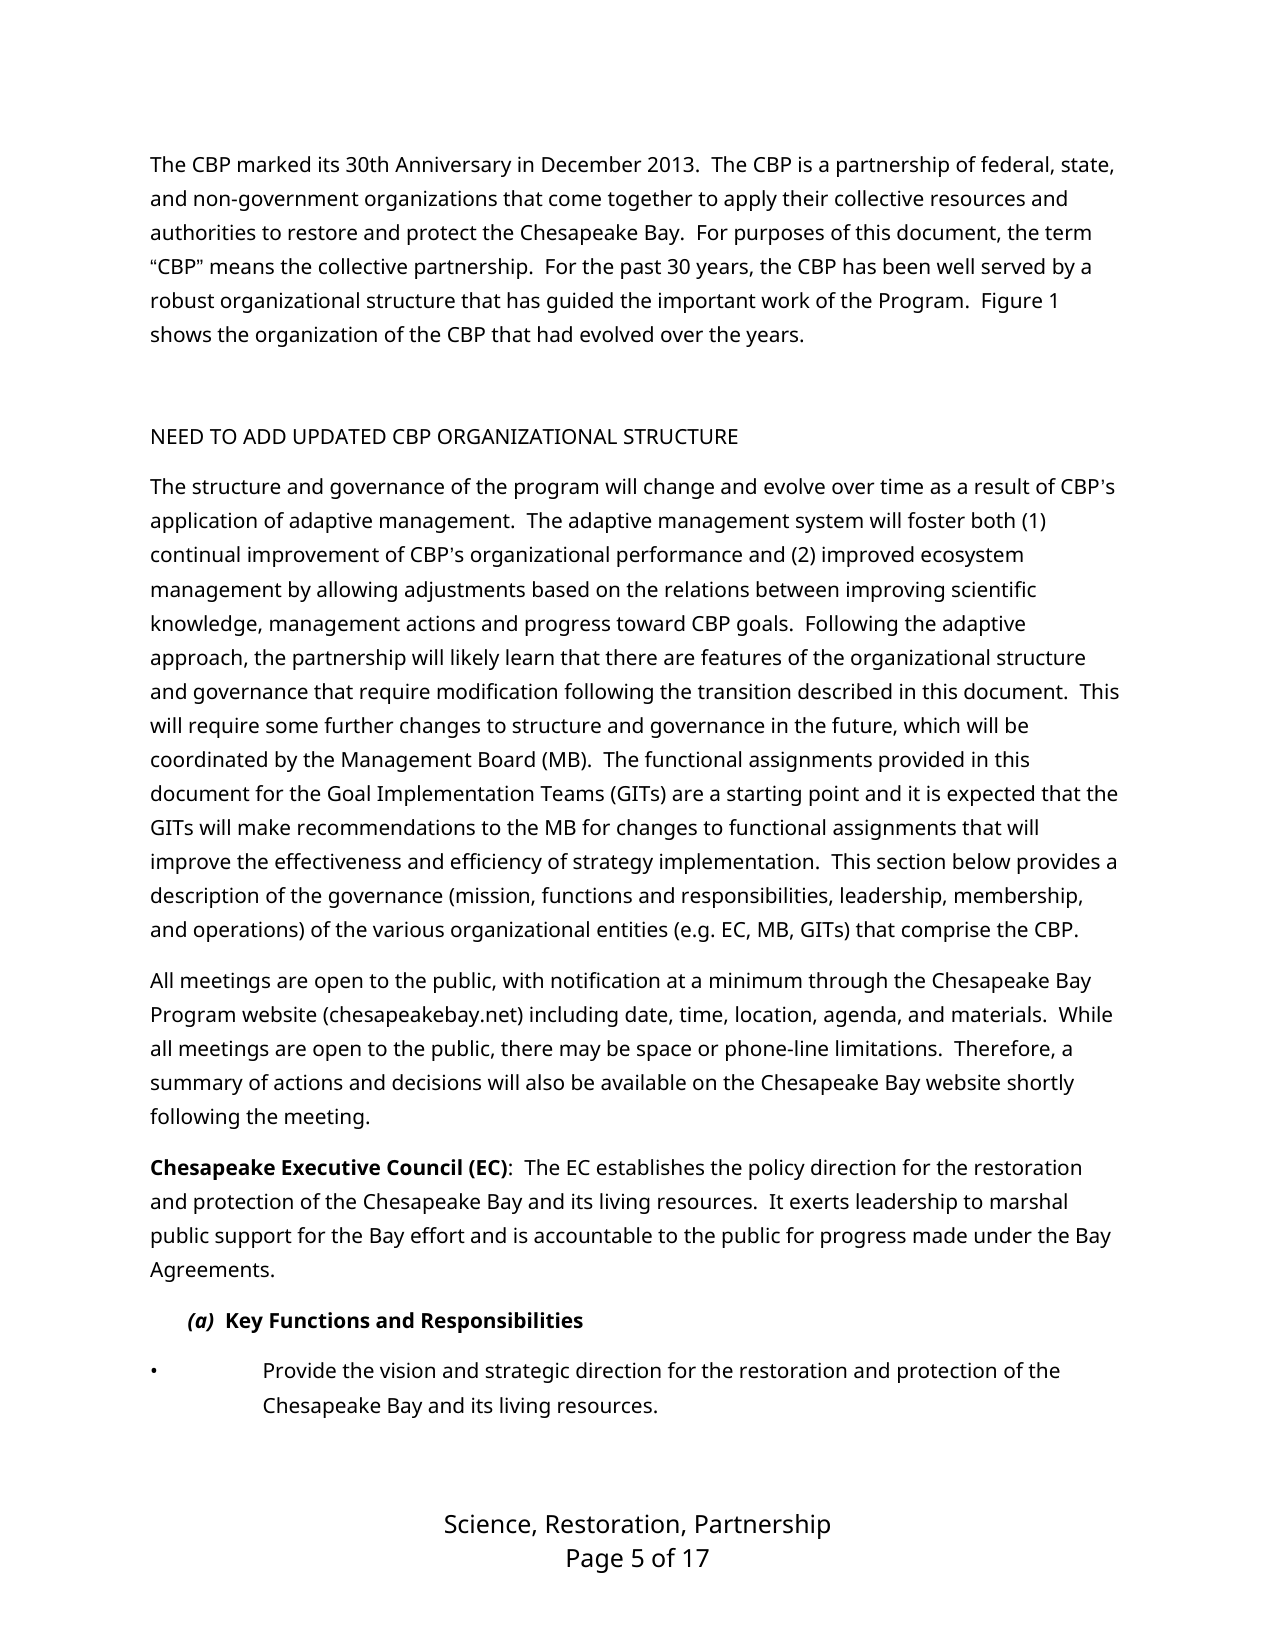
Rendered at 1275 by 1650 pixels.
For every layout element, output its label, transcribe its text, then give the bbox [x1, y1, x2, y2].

list Key Functions and Responsibilities [187, 1306, 1125, 1334]
text NEED TO ADD UPDATED CBP ORGANIZATIONAL STRUCTURE [150, 422, 1125, 450]
text Chesapeake Executive Council (EC): The EC establishes the policy direction for the restoration and protection of the Chesapeake Bay and its living resources. It exerts leadership to marshal public support for the Bay effort and is accountable to the public for progress made under the Bay Agreements. [150, 1153, 1125, 1284]
text The structure and governance of the program will change and evolve over time as a result of CBP’s application of adaptive management. The adaptive management system will foster both (1) continual improvement of CBP’s organizational performance and (2) improved ecosystem management by allowing adjustments based on the relations between improving scientific knowledge, management actions and progress toward CBP goals. Following the adaptive approach, the partnership will likely learn that there are features of the organizational structure and governance that require modification following the transition described in this document. This will require some further changes to structure and governance in the future, which will be coordinated by the Management Board (MB). The functional assignments provided in this document for the Goal Implementation Teams (GITs) are a starting point and it is expected that the GITs will make recommendations to the MB for changes to functional assignments that will improve the effectiveness and efficiency of strategy implementation. This section below provides a description of the governance (mission, functions and responsibilities, leadership, membership, and operations) of the various organizational entities (e.g. EC, MB, GITs) that comprise the CBP. [150, 472, 1125, 944]
list Provide the vision and strategic direction for the restoration and protection of the Chesapeake Bay and its living resources. [150, 1357, 1125, 1419]
text All meetings are open to the public, with notification at a minimum through the Chesapeake Bay Program website (chesapeakebay.net) including date, time, location, agenda, and materials. While all meetings are open to the public, there may be space or phone-line limitations. Therefore, a summary of actions and decisions will also be available on the Chesapeake Bay website shortly following the meeting. [150, 966, 1125, 1131]
text The CBP marked its 30th Anniversary in December 2013. The CBP is a partnership of federal, state, and non-government organizations that come together to apply their collective resources and authorities to restore and protect the Chesapeake Bay. For purposes of this document, the term “CBP” means the collective partnership. For the past 30 years, the CBP has been well served by a robust organizational structure that has guided the important work of the Program. Figure 1 shows the organization of the CBP that had evolved over the years. [150, 150, 1125, 349]
